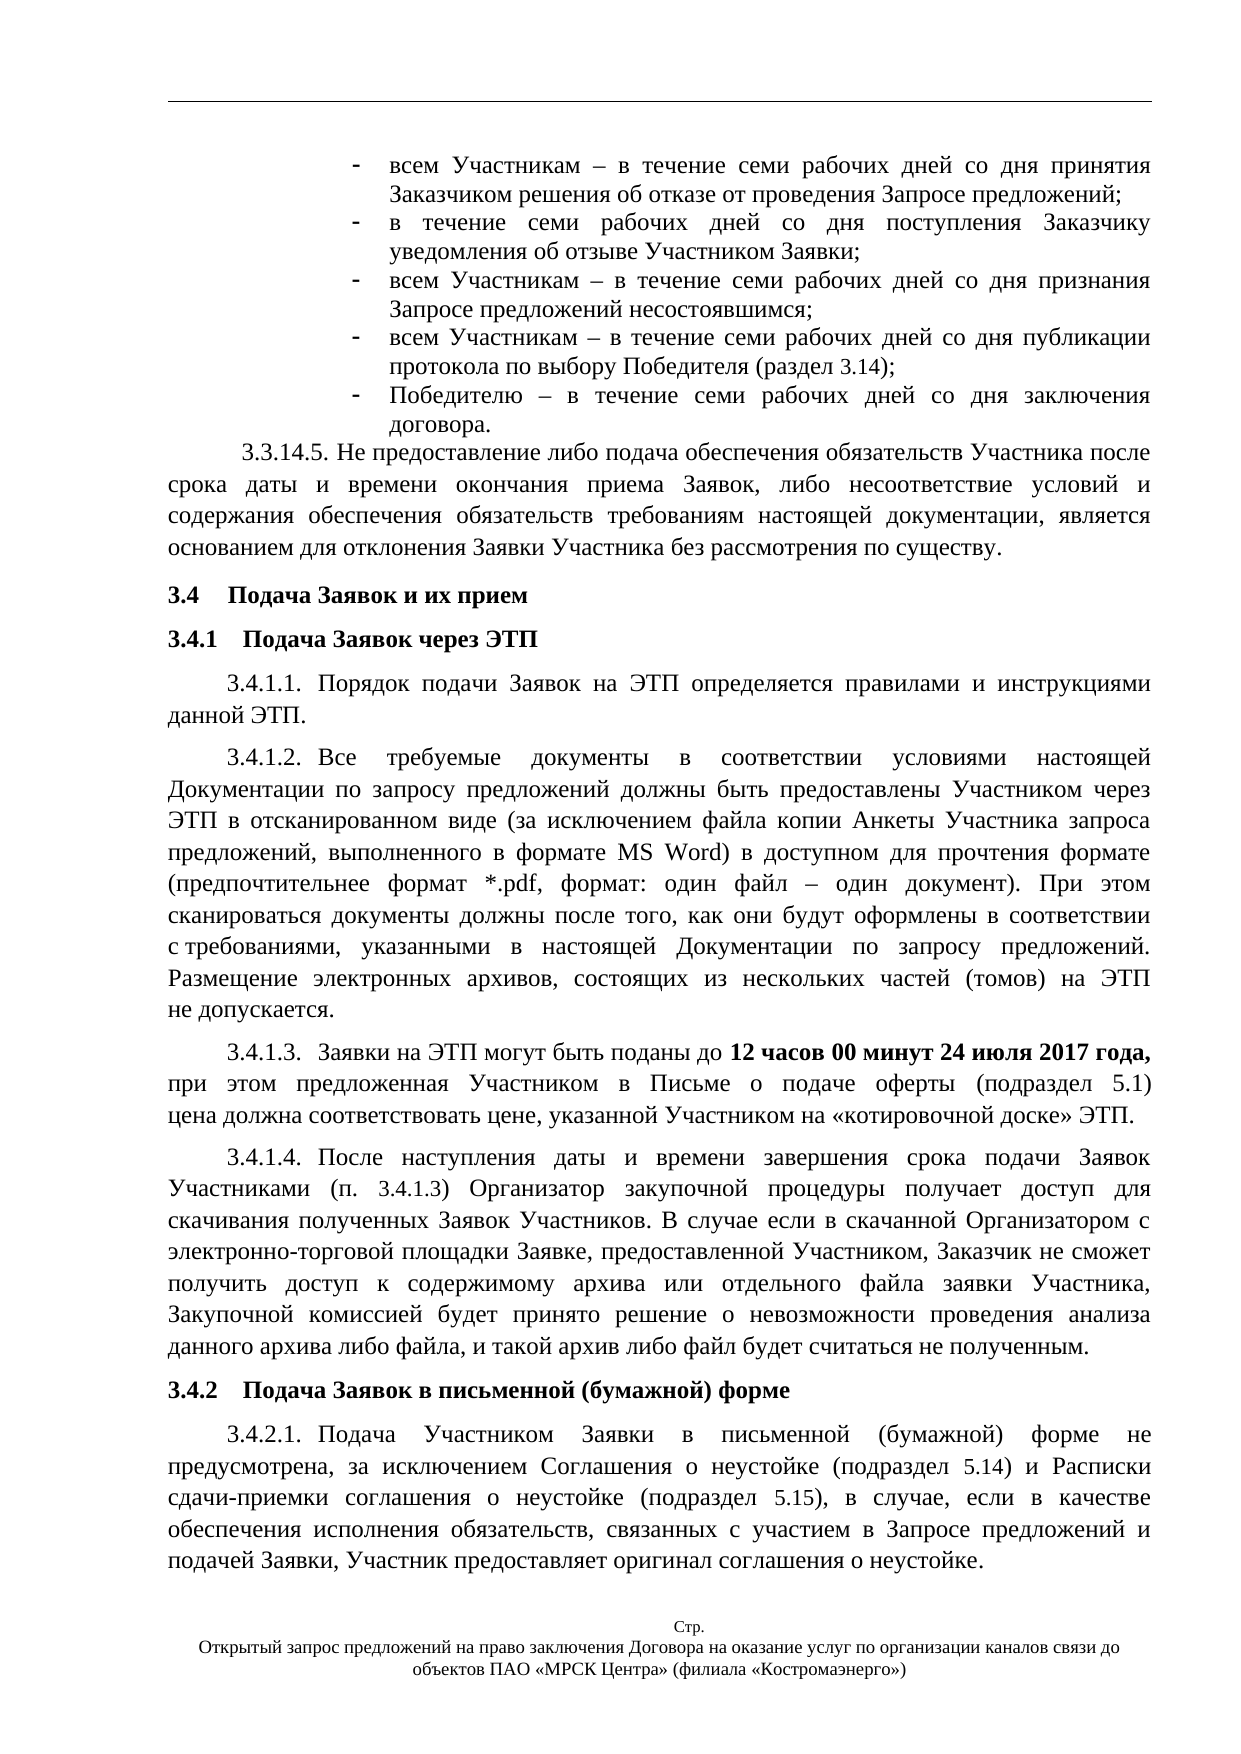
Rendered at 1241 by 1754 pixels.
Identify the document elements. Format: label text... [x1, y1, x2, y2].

subtitle Подача Заявок через ЭТП [168, 624, 1152, 653]
list Все требуемые документы в соответствии условиями настоящей Документации по запросу предложений должны быть предоставлены Участником через ЭТП в отсканированном виде (за исключением файла копии Анкеты Участника запроса предложений, выполненного в формате MS Word) в доступном для прочтения формате (предпочтительнее формат *.pdf, формат: один файл – один документ). При этом сканироваться документы должны после того, как они будут оформлены в соответствии с требованиями, указанными в настоящей Документации по запросу предложений. Размещение электронных архивов, состоящих из нескольких частей (томов) на ЭТП не допускается. [168, 742, 1152, 1023]
list в течение семи рабочих дней со дня поступления Заказчику уведомления об отзыве Участником Заявки; [352, 207, 1152, 265]
list Заявки на ЭТП могут быть поданы до 12 часов 00 минут 24 июля 2017 года, при этом предложенная Участником в Письме о подаче оферты (подраздел 5.1) цена должна соответствовать цене, указанной Участником на «котировочной доске» ЭТП. [168, 1037, 1152, 1128]
list всем Участникам – в течение семи рабочих дней со дня публикации протокола по выбору Победителя (раздел 3.14); [352, 322, 1152, 380]
list Не предоставление либо подача обеспечения обязательств Участника после срока даты и времени окончания приема Заявок, либо несоответствие условий и содержания обеспечения обязательств требованиям настоящей документации, является основанием для отклонения Заявки Участника без рассмотрения по существу. [168, 437, 1152, 561]
list всем Участникам – в течение семи рабочих дней со дня признания Запросе предложений несостоявшимся; [352, 265, 1152, 322]
list Победителю – в течение семи рабочих дней со дня заключения договора. [352, 380, 1152, 437]
list всем Участникам – в течение семи рабочих дней со дня принятия Заказчиком решения об отказе от проведения Запросе предложений; [352, 150, 1152, 207]
list После наступления даты и времени завершения срока подачи Заявок Участниками (п. 3.4.1.3) Организатор закупочной процедуры получает доступ для скачивания полученных Заявок Участников. В случае если в скачанной Организатором с электронно-торговой площадки Заявке, предоставленной Участником, Заказчик не сможет получить доступ к содержимому архива или отдельного файла заявки Участника, Закупочной комиссией будет принято решение о невозможности проведения анализа данного архива либо файла, и такой архив либо файл будет считаться не полученным. [168, 1142, 1152, 1360]
subtitle Подача Заявок в письменной (бумажной) форме [168, 1375, 1152, 1404]
list Подача Участником Заявки в письменной (бумажной) форме не предусмотрена, за исключением Соглашения о неустойке (подраздел 5.14) и Расписки сдачи-приемки соглашения о неустойке (подраздел 5.15), в случае, если в качестве обеспечения исполнения обязательств, связанных с участием в Запросе предложений и подачей Заявки, Участник предоставляет оригинал соглашения о неустойке. [168, 1419, 1152, 1574]
list Порядок подачи Заявок на ЭТП определяется правилами и инструкциями данной ЭТП. [168, 668, 1152, 729]
subtitle Подача Заявок и их прием [168, 580, 1152, 609]
